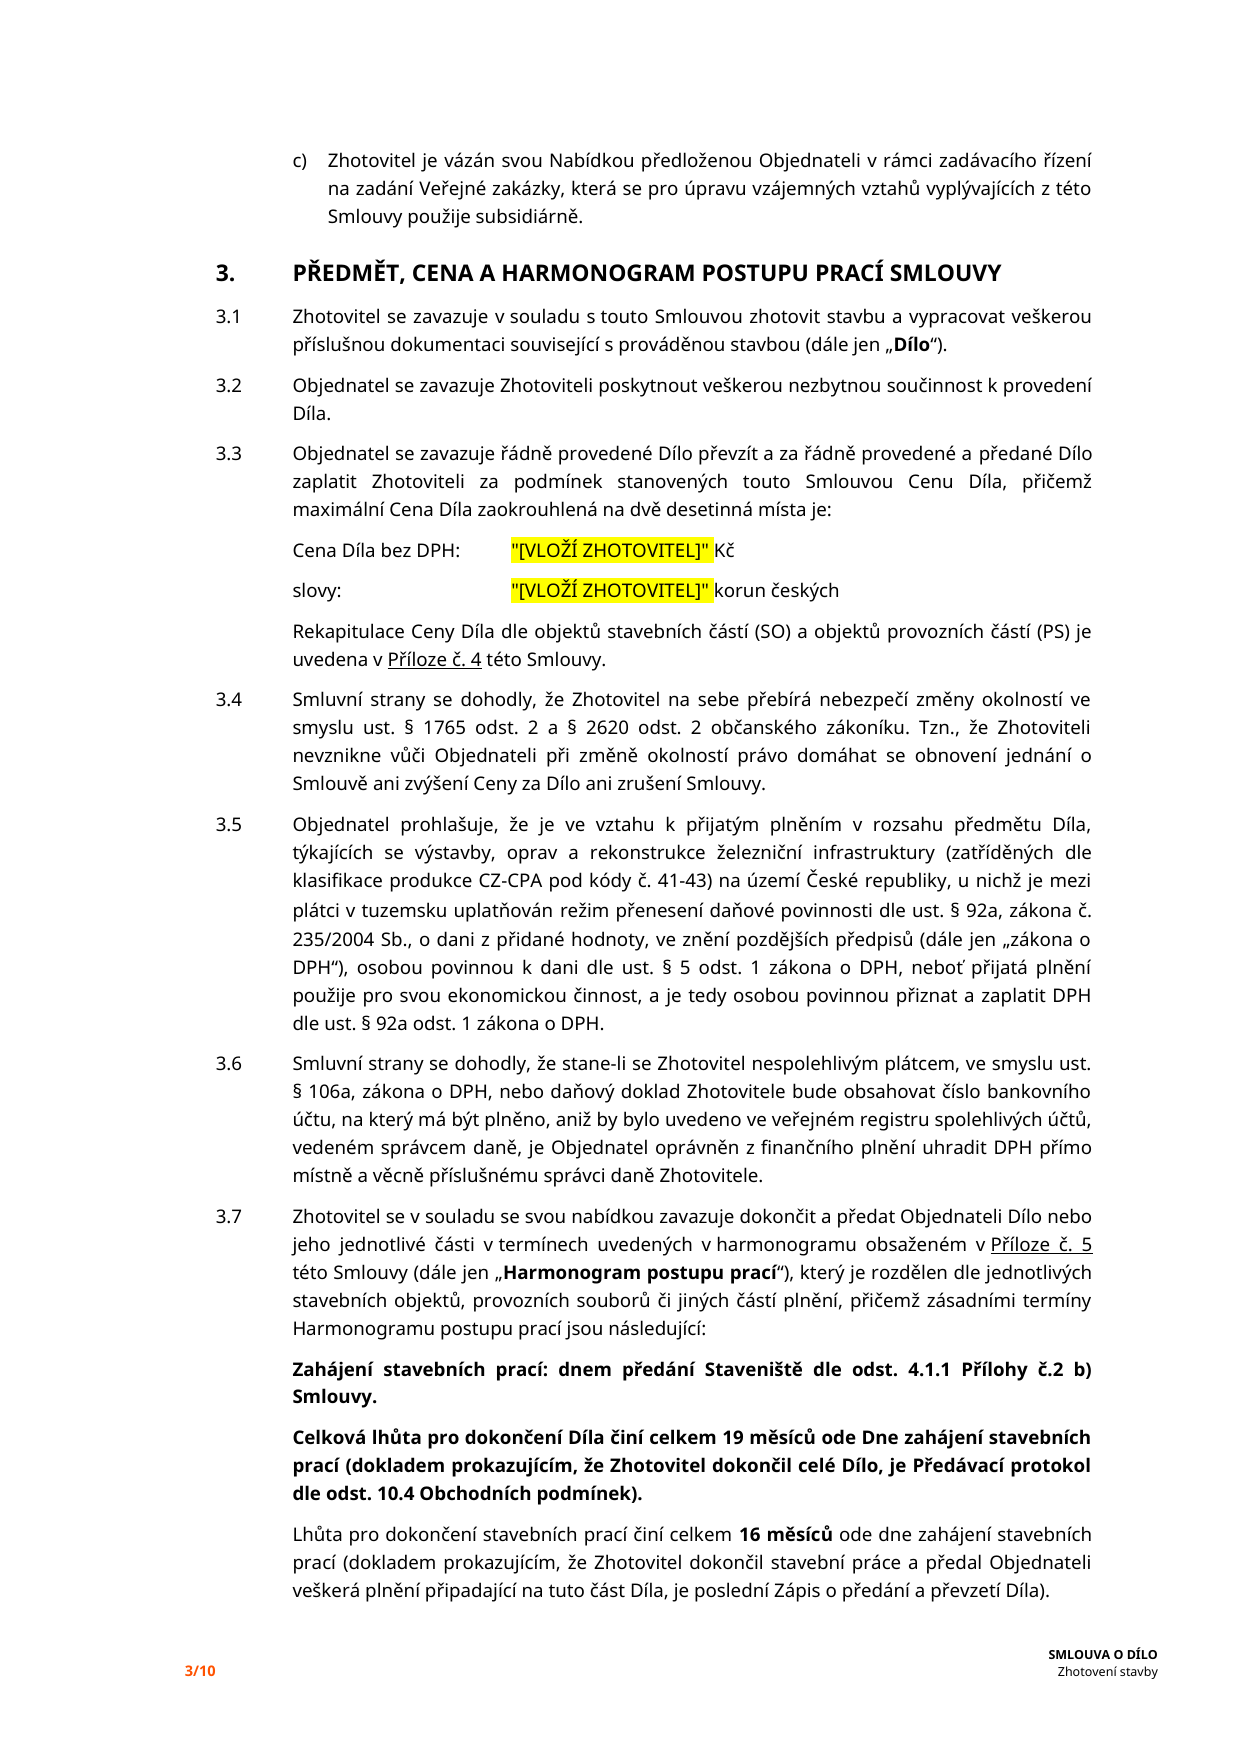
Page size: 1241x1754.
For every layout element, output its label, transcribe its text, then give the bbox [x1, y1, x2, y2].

text Objednatel se zavazuje řádně provedené Dílo převzít a za řádně provedené a předané Dílo zaplatit Zhotoviteli za podmínek stanovených touto Smlouvou Cenu Díla, přičemž maximální Cena Díla zaokrouhlená na dvě desetinná místa je: [216, 441, 1093, 522]
text Zhotovitel se zavazuje v souladu s touto Smlouvou zhotovit stavbu a vypracovat veškerou příslušnou dokumentaci související s prováděnou stavbou (dále jen „Dílo“). [216, 303, 1093, 357]
text Celková lhůta pro dokončení Díla činí celkem 19 měsíců ode Dne zahájení stavebních prací (dokladem prokazujícím, že Zhotovitel dokončil celé Dílo, je Předávací protokol dle odst. 10.4 Obchodních podmínek). [292, 1424, 1093, 1506]
text Smluvní strany se dohodly, že Zhotovitel na sebe přebírá nebezpečí změny okolností ve smyslu ust. § 1765 odst. 2 a § 2620 odst. 2 občanského zákoníku. Tzn., že Zhotoviteli nevznikne vůči Objednateli při změně okolností právo domáhat se obnovení jednání o Smlouvě ani zvýšení Ceny za Dílo ani zrušení Smlouvy. [216, 687, 1093, 796]
text Cena Díla bez DPH: Kč [292, 537, 511, 563]
text PŘEDMĚT, CENA A HARMONOGRAM POSTUPU PRACÍ SMLOUVY [216, 257, 1093, 288]
text Lhůta pro dokončení stavebních prací činí celkem 16 měsíců ode dne zahájení stavebních prací (dokladem prokazujícím, že Zhotovitel dokončil stavební práce a předal Objednateli veškerá plnění připadající na tuto část Díla, je poslední Zápis o předání a převzetí Díla). [292, 1521, 1093, 1602]
text Smluvní strany se dohodly, že stane-li se Zhotovitel nespolehlivým plátcem, ve smyslu ust. § 106a, zákona o DPH, nebo daňový doklad Zhotovitele bude obsahovat číslo bankovního účtu, na který má být plněno, aniž by bylo uvedeno ve veřejném registru spolehlivých účtů, vedeném správcem daně, je Objednatel oprávněn z finančního plnění uhradit DPH přímo místně a věcně příslušnému správci daně Zhotovitele. [216, 1051, 1093, 1188]
text Zhotovitel je vázán svou Nabídkou předloženou Objednateli v rámci zadávacího řízení na zadání Veřejné zakázky, která se pro úpravu vzájemných vztahů vyplývajících z této Smlouvy použije subsidiárně. [292, 147, 1093, 229]
text Zhotovitel se v souladu se svou nabídkou zavazuje dokončit a předat Objednateli Dílo nebo jeho jednotlivé části v termínech uvedených v harmonogramu obsaženém v Příloze č. 5 této Smlouvy (dále jen „Harmonogram postupu prací“), který je rozdělen dle jednotlivých stavebních objektů, provozních souborů či jiných částí plnění, přičemž zásadními termíny Harmonogramu postupu prací jsou následující: [216, 1203, 1093, 1341]
text Rekapitulace Ceny Díla dle objektů stavebních částí (SO) a objektů provozních částí (PS) je uvedena v Příloze č. 4 této Smlouvy. [292, 618, 1093, 672]
text Cena Díla bez DPH: Kč [714, 537, 1093, 563]
text slovy: korun českých [714, 578, 1093, 603]
text Zahájení stavebních prací: dnem předání Staveniště dle odst. 4.1.1 Přílohy č.2 b) Smlouvy. [292, 1356, 1093, 1409]
text Objednatel se zavazuje Zhotoviteli poskytnout veškerou nezbytnou součinnost k provedení Díla. [216, 372, 1093, 426]
text Objednatel prohlašuje, že je ve vztahu k přijatým plněním v rozsahu předmětu Díla, týkajících se výstavby, oprav a rekonstrukce železniční infrastruktury (zatříděných dle klasifikace produkce CZ-CPA pod kódy č. 41-43) na území České republiky, u nichž je mezi plátci v tuzemsku uplatňován režim přenesení daňové povinnosti dle ust. § 92a, zákona č. 235/2004 Sb., o dani z přidané hodnoty, ve znění pozdějších předpisů (dále jen „zákona o DPH“), osobou povinnou k dani dle ust. § 5 odst. 1 zákona o DPH, neboť přijatá plnění použije pro svou ekonomickou činnost, a je tedy osobou povinnou přiznat a zaplatit DPH dle ust. § 92a odst. 1 zákona o DPH. [216, 811, 1093, 1036]
text slovy: korun českých [292, 578, 511, 603]
